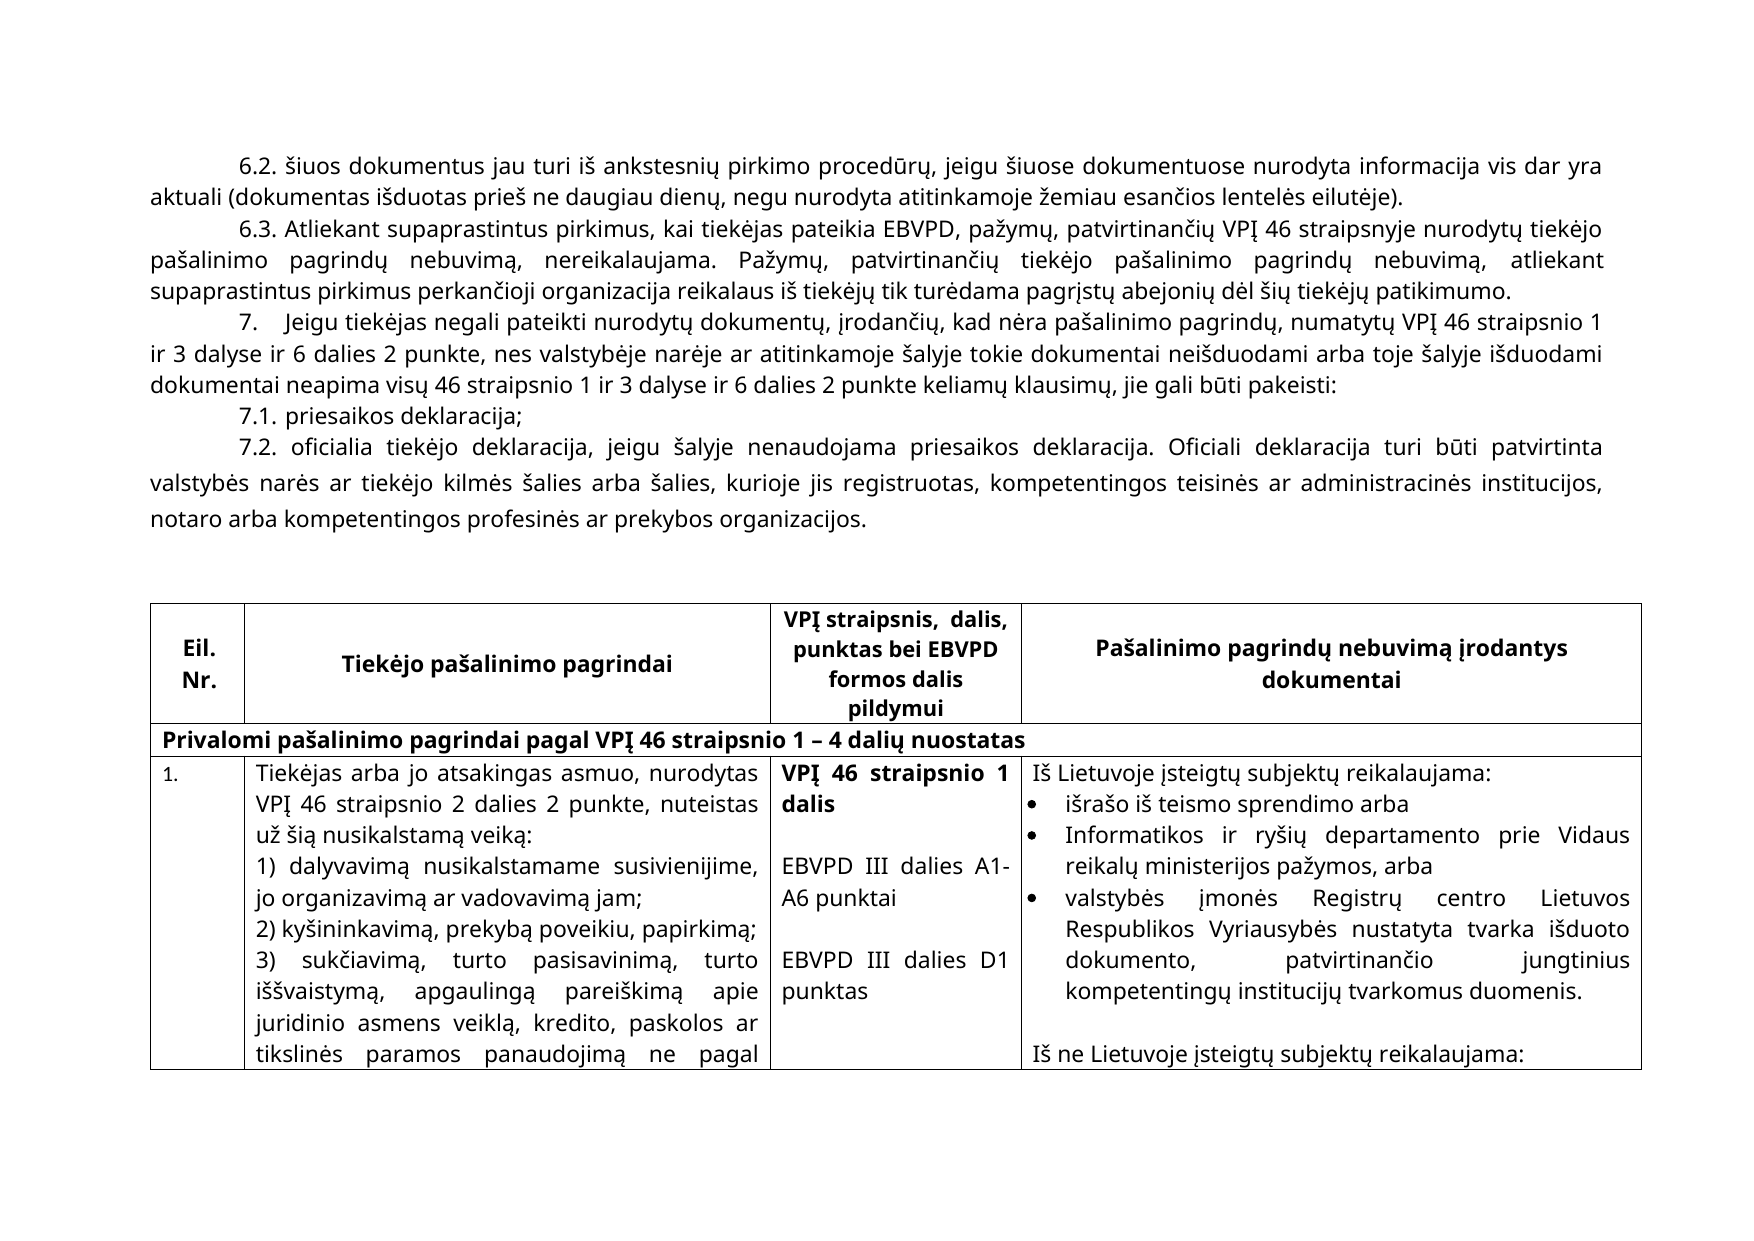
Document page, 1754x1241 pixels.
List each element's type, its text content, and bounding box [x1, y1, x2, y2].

text 7.2. oficialia tiekėjo deklaracija, jeigu šalyje nenaudojama priesaikos deklaracija. Oficiali deklaracija turi būti patvirtinta valstybės narės ar tiekėjo kilmės šalies arba šalies, kurioje jis registruotas, kompetentingos teisinės ar administracinės institucijos, notaro arba kompetentingos profesinės ar prekybos organizacijos. [150, 431, 1604, 534]
table_cell [151, 757, 244, 1069]
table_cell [245, 757, 770, 1069]
table_header Pašalinimo pagrindų nebuvimą įrodantys dokumentai [1022, 604, 1641, 723]
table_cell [1022, 757, 1641, 1069]
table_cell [771, 757, 1021, 1069]
list priesaikos deklaracija; [150, 400, 1604, 431]
table_cell Privalomi pašalinimo pagrindai pagal VPĮ 46 straipsnio 1 – 4 dalių nuostatas [151, 724, 1641, 756]
table_header VPĮ straipsnis, dalis, punktas bei EBVPD formos dalis pildymui [771, 604, 1021, 723]
list šiuos dokumentus jau turi iš ankstesnių pirkimo procedūrų, jeigu šiuose dokumentuose nurodyta informacija vis dar yra aktuali (dokumentas išduotas prieš ne daugiau dienų, negu nurodyta atitinkamoje žemiau esančios lentelės eilutėje). [150, 150, 1604, 212]
list Jeigu tiekėjas negali pateikti nurodytų dokumentų, įrodančių, kad nėra pašalinimo pagrindų, numatytų VPĮ 46 straipsnio 1 ir 3 dalyse ir 6 dalies 2 punkte, nes valstybėje narėje ar atitinkamoje šalyje tokie dokumentai neišduodami arba toje šalyje išduodami dokumentai neapima visų 46 straipsnio 1 ir 3 dalyse ir 6 dalies 2 punkte keliamų klausimų, jie gali būti pakeisti: [150, 306, 1604, 400]
table_header Tiekėjo pašalinimo pagrindai [245, 604, 770, 723]
text 6.3. Atliekant supaprastintus pirkimus, kai tiekėjas pateikia EBVPD, pažymų, patvirtinančių VPĮ 46 straipsnyje nurodytų tiekėjo pašalinimo pagrindų nebuvimą, nereikalaujama. Pažymų, patvirtinančių tiekėjo pašalinimo pagrindų nebuvimą, atliekant supaprastintus pirkimus perkančioji organizacija reikalaus iš tiekėjų tik turėdama pagrįstų abejonių dėl šių tiekėjų patikimumo. [150, 212, 1604, 306]
table_header Eil. Nr. [151, 604, 244, 723]
